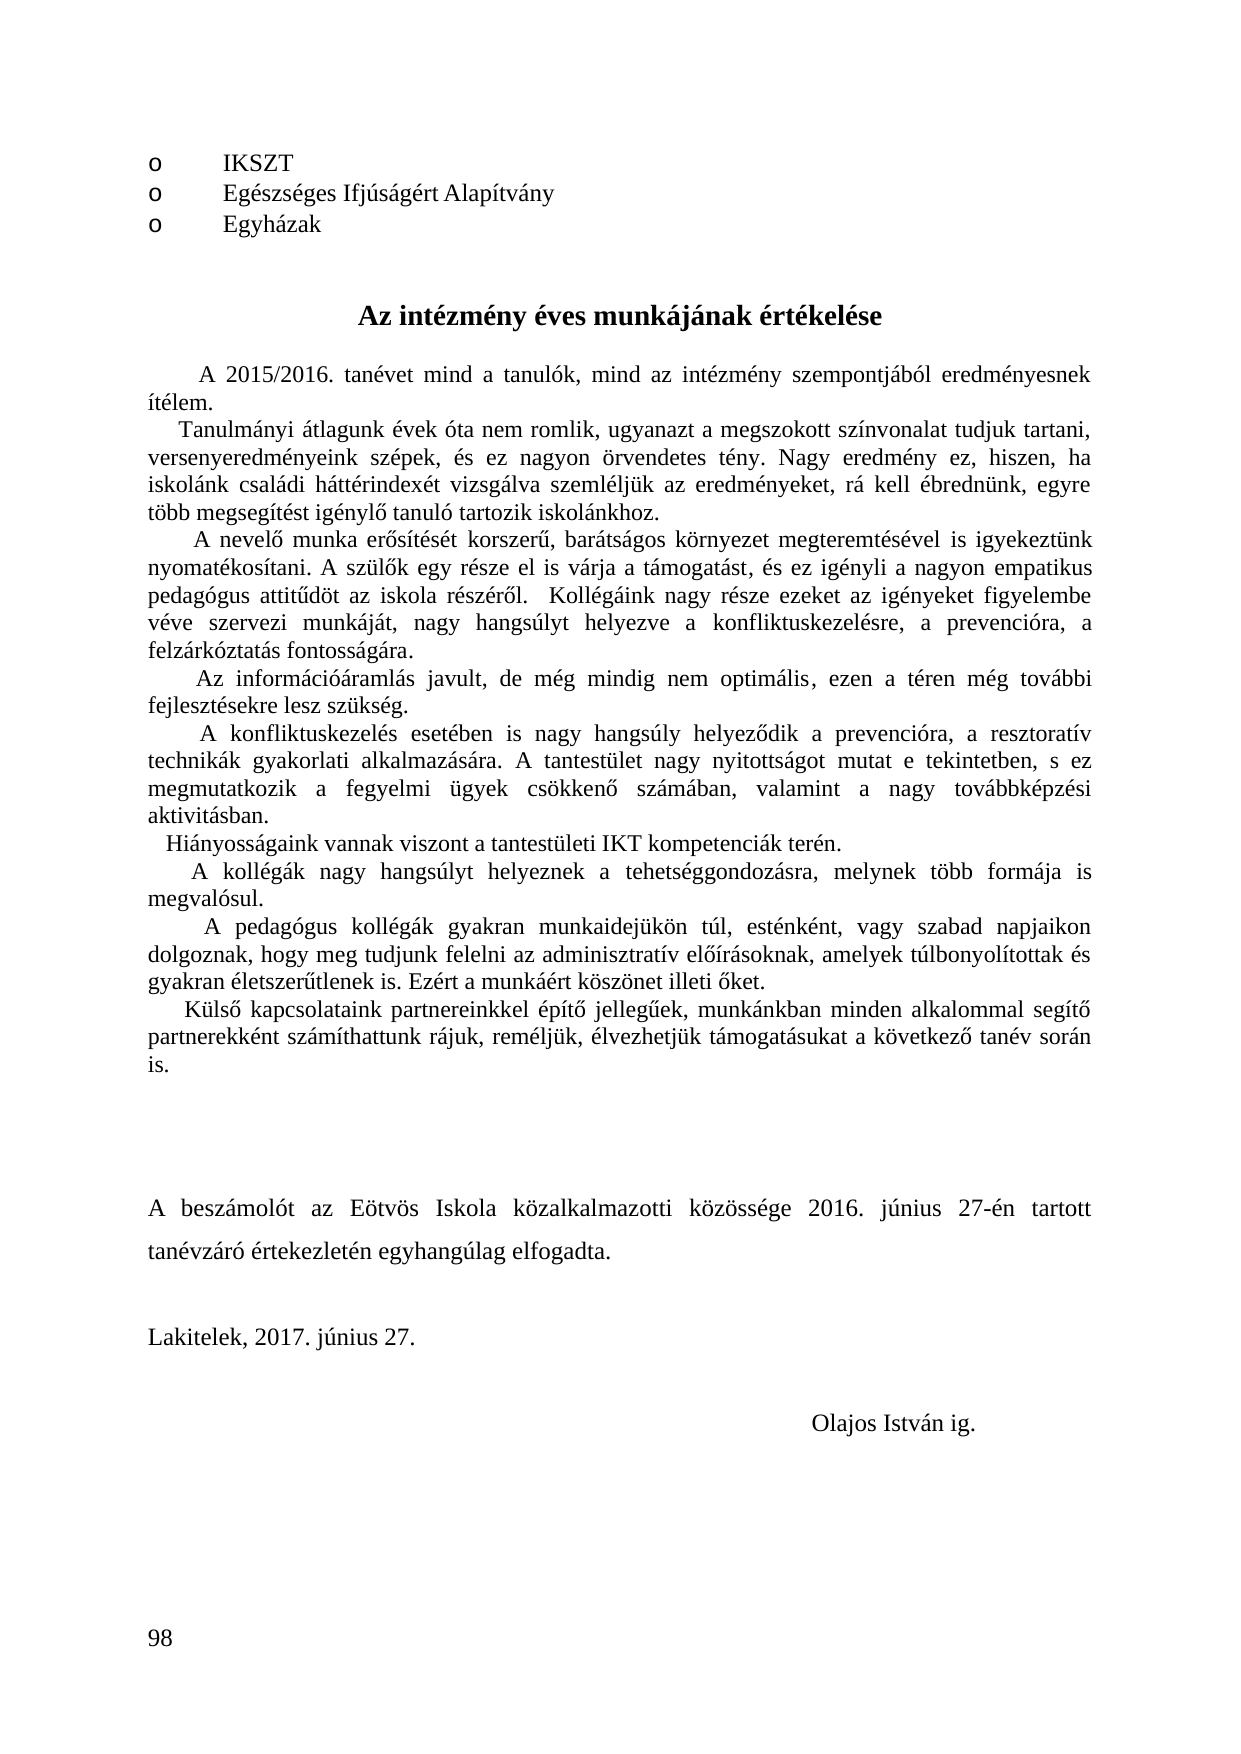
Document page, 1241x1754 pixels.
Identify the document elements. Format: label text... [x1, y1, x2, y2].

text Olajos István ig. [148, 1408, 1093, 1437]
text Az információáramlás javult, de még mindig nem optimális, ezen a téren még további fejlesztésekre lesz szükség. [148, 663, 1093, 719]
list Egészséges Ifjúságért Alapítvány [148, 178, 1093, 209]
text Az intézmény éves munkájának értékelése [148, 298, 1093, 331]
text Külső kapcsolataink partnereinkkel építő jellegűek, munkánkban minden alkalommal segítő partnerekként számíthattunk rájuk, reméljük, élvezhetjük támogatásukat a következő tanév során is. [148, 995, 1093, 1078]
text Hiányosságaink vannak viszont a tantestületi IKT kompetenciák terén. [148, 829, 1093, 857]
list IKSZT [148, 148, 1093, 178]
text A konfliktuskezelés esetében is nagy hangsúly helyeződik a prevencióra, a resztoratív technikák gyakorlati alkalmazására. A tantestület nagy nyitottságot mutat e tekintetben, s ez megmutatkozik a fegyelmi ügyek csökkenő számában, valamint a nagy továbbképzési aktivitásban. [148, 719, 1093, 829]
text A 2015/2016. tanévet mind a tanulók, mind az intézmény szempontjából eredményesnek ítélem. [148, 360, 1093, 415]
text A nevelő munka erősítését korszerű, barátságos környezet megteremtésével is igyekeztünk nyomatékosítani. A szülők egy része el is várja a támogatást, és ez igényli a nagyon empatikus pedagógus attitűdöt az iskola részéről. Kollégáink nagy része ezeket az igényeket figyelembe véve szervezi munkáját, nagy hangsúlyt helyezve a konfliktuskezelésre, a prevencióra, a felzárkóztatás fontosságára. [148, 526, 1093, 663]
text A kollégák nagy hangsúlyt helyeznek a tehetséggondozásra, melynek több formája is megvalósul. [148, 857, 1093, 912]
list Egyházak [148, 209, 1093, 240]
text A beszámolót az Eötvös Iskola közalkalmazotti közössége 2016. június 27-én tartott tanévzáró értekezletén egyhangúlag elfogadta. [148, 1193, 1093, 1264]
text Tanulmányi átlagunk évek óta nem romlik, ugyanazt a megszokott színvonalat tudjuk tartani, versenyeredményeink szépek, és ez nagyon örvendetes tény. Nagy eredmény ez, hiszen, ha iskolánk családi háttérindexét vizsgálva szemléljük az eredményeket, rá kell ébrednünk, egyre több megsegítést igénylő tanuló tartozik iskolánkhoz. [148, 415, 1093, 526]
text Lakitelek, 2017. június 27. [148, 1322, 1093, 1351]
text A pedagógus kollégák gyakran munkaidejükön túl, esténként, vagy szabad napjaikon dolgoznak, hogy meg tudjunk felelni az adminisztratív előírásoknak, amelyek túlbonyolítottak és gyakran életszerűtlenek is. Ezért a munkáért köszönet illeti őket. [148, 912, 1093, 995]
